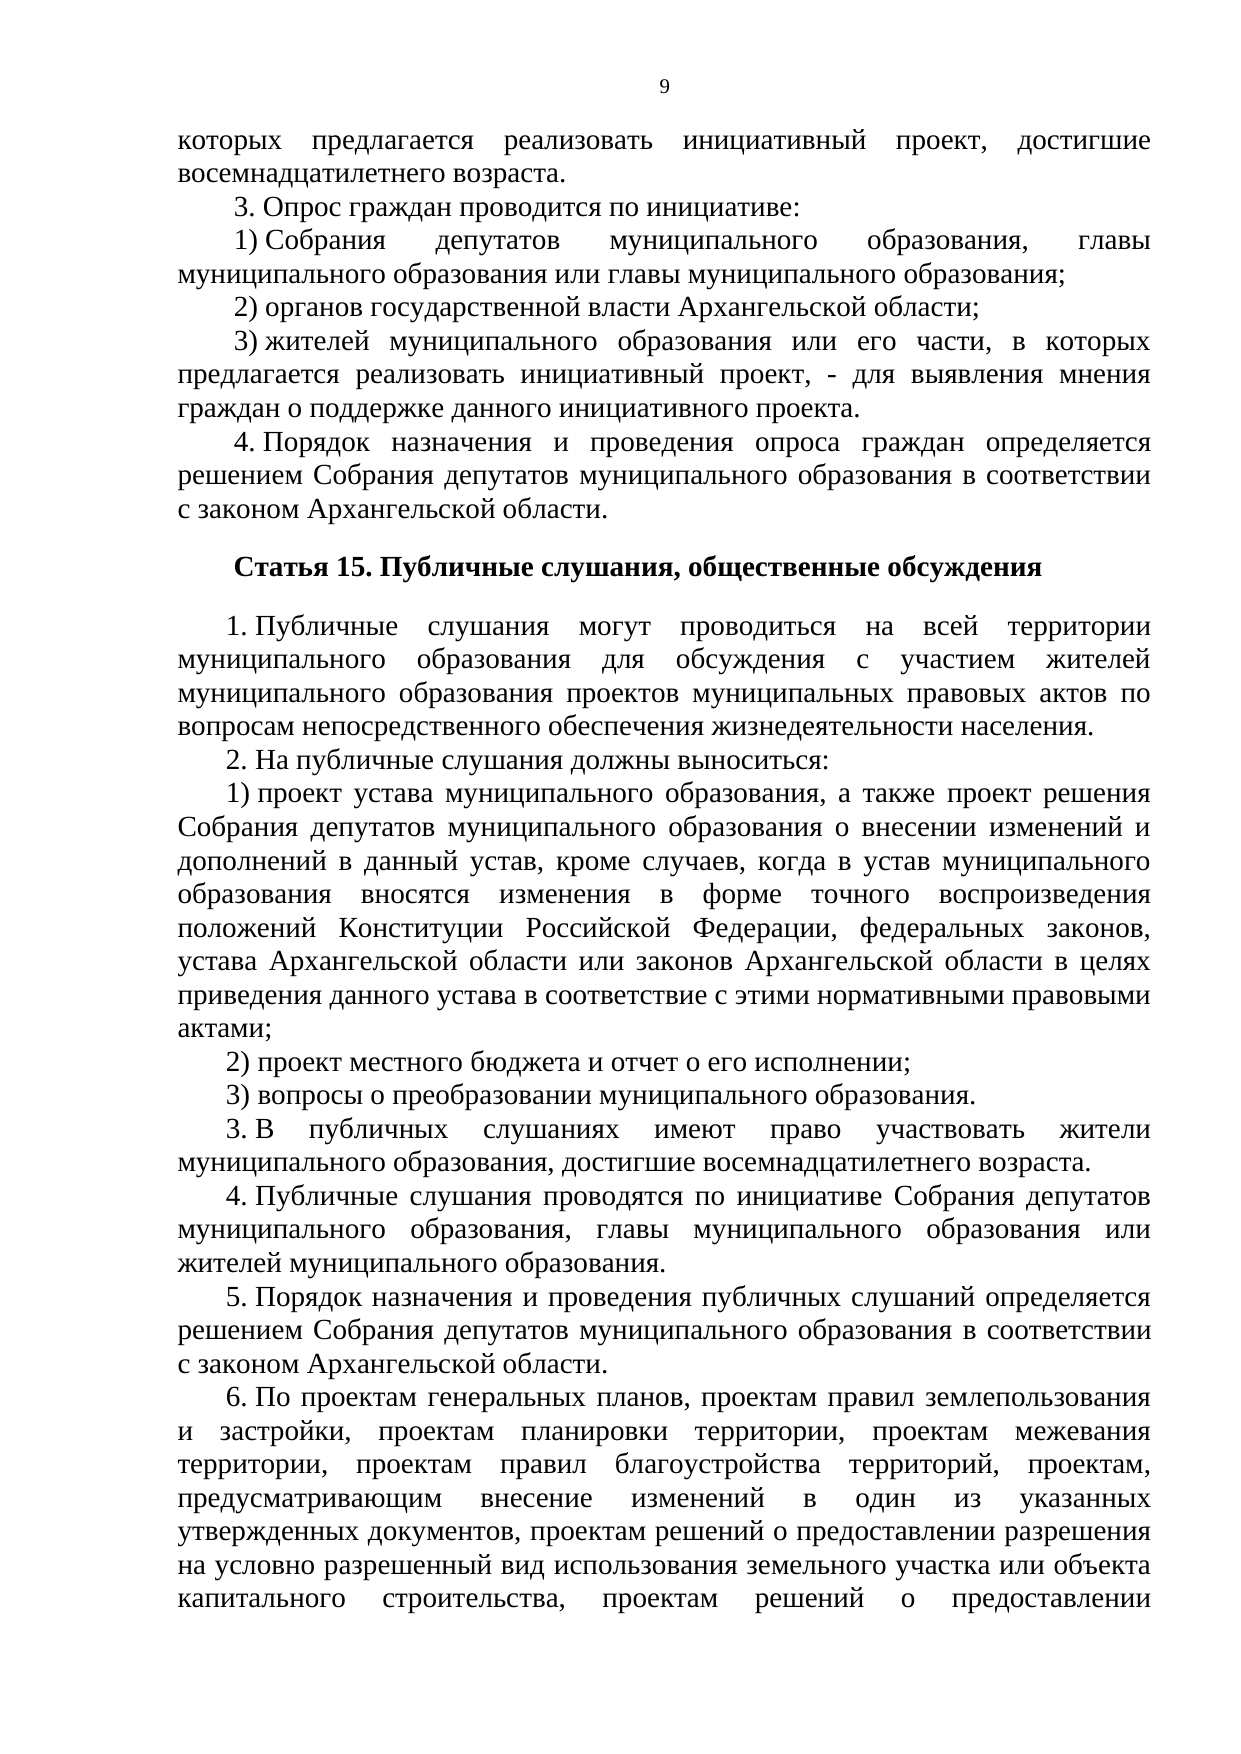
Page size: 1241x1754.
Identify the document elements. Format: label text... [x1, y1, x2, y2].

text Статья 15. Публичные слушания, общественные обсуждения [177, 549, 1152, 583]
text 1. Публичные слушания могут проводиться на всей территории муниципального образования для обсуждения с участием жителей муниципального образования проектов муниципальных правовых актов по вопросам непосредственного обеспечения жизнедеятельности населения. [177, 608, 1152, 742]
text 5. Порядок назначения и проведения публичных слушаний определяется решением Собрания депутатов муниципального образования в соответствии с законом Архангельской области. [177, 1279, 1152, 1379]
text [177, 1379, 1152, 1614]
text 3. Опрос граждан проводится по инициативе: [177, 189, 1152, 222]
text 3) вопросы о преобразовании муниципального образования. [177, 1077, 1152, 1111]
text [177, 122, 1152, 189]
text 1) Собрания депутатов муниципального образования, главы муниципального образования или главы муниципального образования; [177, 222, 1152, 289]
text 2. На публичные слушания должны выноситься: [177, 742, 1152, 776]
text 4. Публичные слушания проводятся по инициативе Собрания депутатов муниципального образования, главы муниципального образования или жителей муниципального образования. [177, 1178, 1152, 1279]
text 4. Порядок назначения и проведения опроса граждан определяется решением Собрания депутатов муниципального образования в соответствии с законом Архангельской области. [177, 424, 1152, 524]
text 3) жителей муниципального образования или его части, в которых предлагается реализовать инициативный проект, - для выявления мнения граждан о поддержке данного инициативного проекта. [177, 323, 1152, 424]
text 2) проект местного бюджета и отчет о его исполнении; [177, 1044, 1152, 1077]
text 1) проект устава муниципального образования, а также проект решения Собрания депутатов муниципального образования о внесении изменений и дополнений в данный устав, кроме случаев, когда в устав муниципального образования вносятся изменения в форме точного воспроизведения положений Конституции Российской Федерации, федеральных законов, устава Архангельской области или законов Архангельской области в целях приведения данного устава в соответствие с этими нормативными правовыми актами; [177, 776, 1152, 1044]
text 3. В публичных слушаниях имеют право участвовать жители муниципального образования, достигшие восемнадцатилетнего возраста. [177, 1111, 1152, 1178]
text 2) органов государственной власти Архангельской области; [177, 289, 1152, 323]
